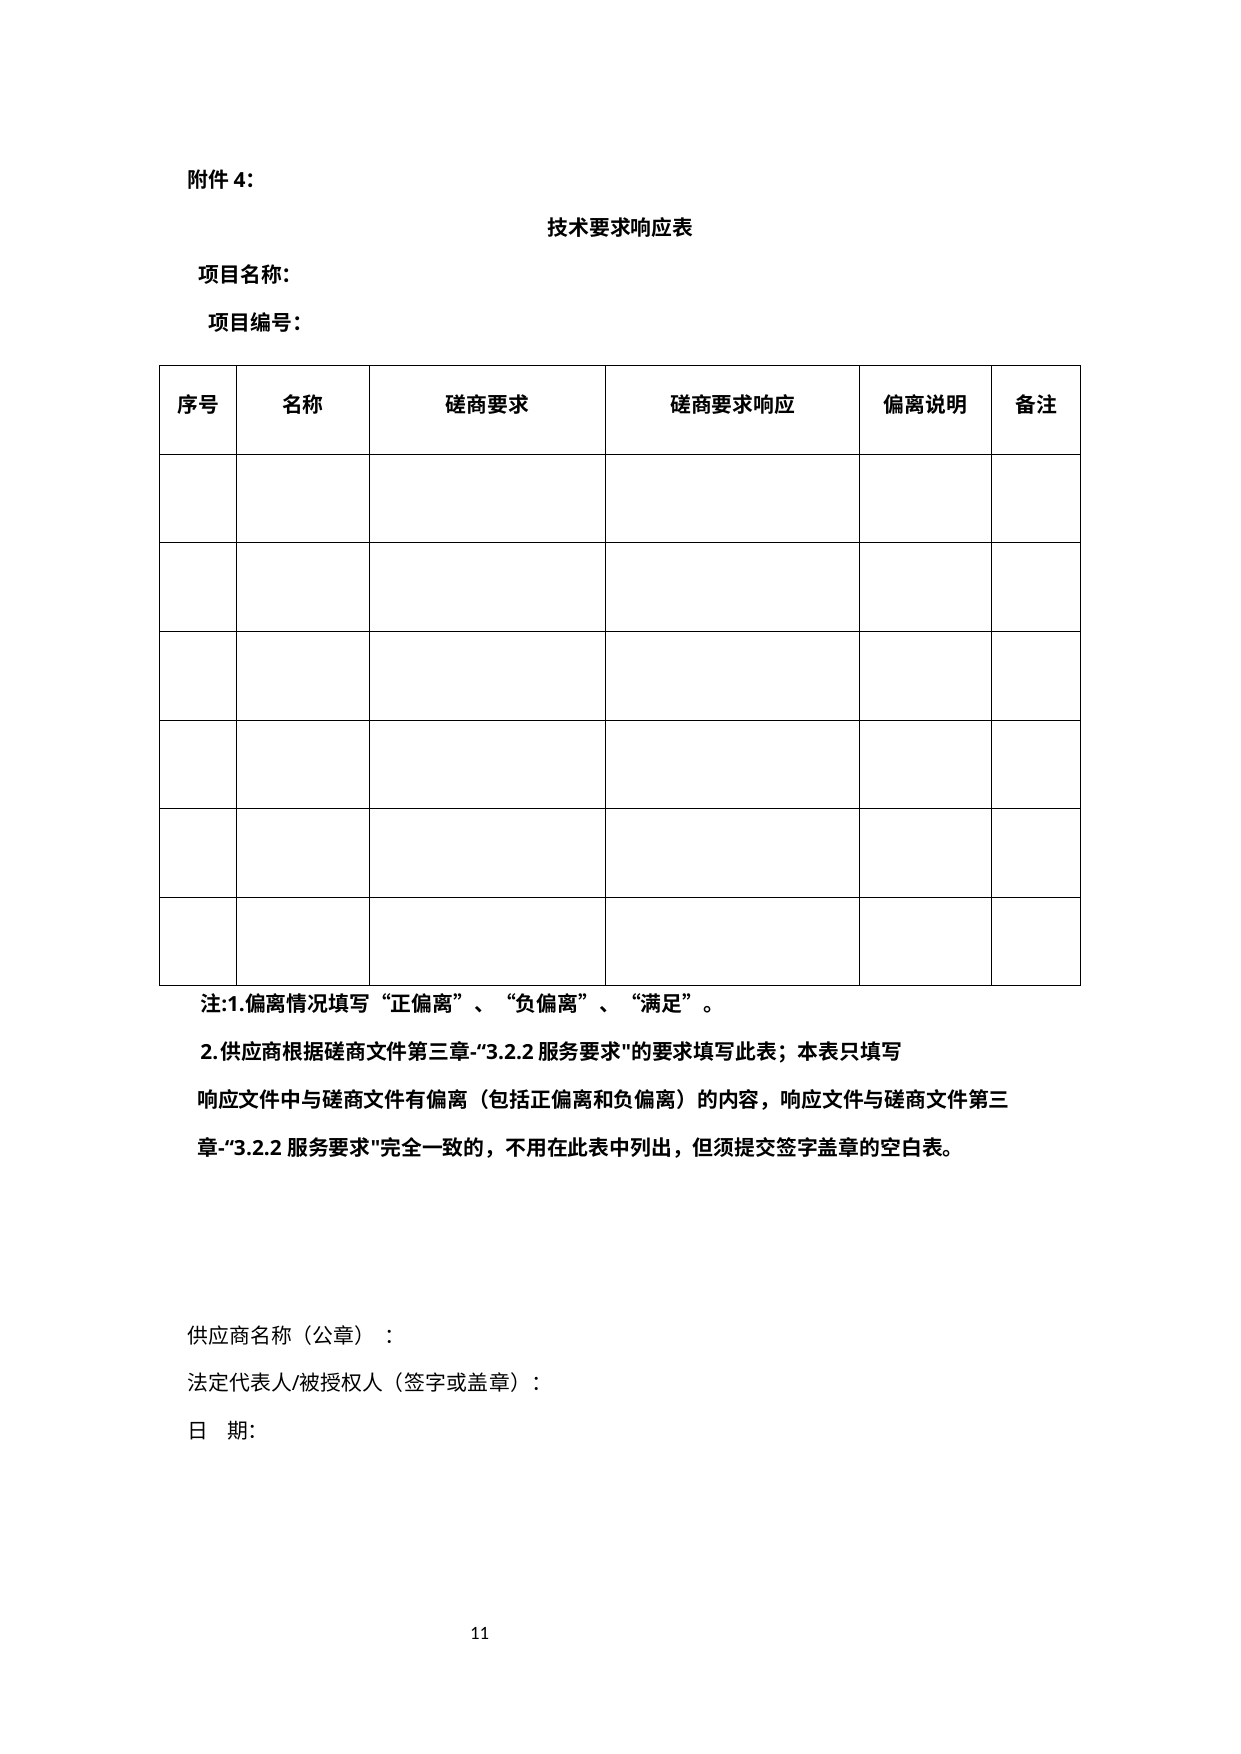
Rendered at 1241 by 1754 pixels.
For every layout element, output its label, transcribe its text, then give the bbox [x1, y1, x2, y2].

text 注:1.偏离情况填写“正偏离”、“负偏离”、“满足”。 [200, 986, 1053, 1019]
table_cell [160, 721, 236, 808]
text 技术要求响应表 [187, 209, 1053, 242]
table_header 磋商要求 [370, 366, 605, 453]
table_cell [606, 721, 859, 808]
table_cell [992, 455, 1080, 542]
table_cell [370, 543, 605, 631]
table_cell [606, 898, 859, 985]
table_cell [860, 721, 991, 808]
table_header 偏离说明 [860, 366, 991, 453]
table_cell [860, 809, 991, 897]
table_cell [860, 898, 991, 985]
table_header 序号 [160, 366, 236, 453]
table_cell [992, 809, 1080, 897]
table_cell [606, 455, 859, 542]
table_cell [606, 632, 859, 719]
list 供应商根据磋商文件第三章-“3.2.2服务要求"的要求填写此表；本表只填写 [200, 1034, 1053, 1067]
table_cell [992, 898, 1080, 985]
table_cell [237, 721, 369, 808]
table_cell [160, 543, 236, 631]
table_cell [992, 543, 1080, 631]
table_cell [606, 543, 859, 631]
table_cell [860, 455, 991, 542]
table_cell [237, 898, 369, 985]
table_cell [860, 543, 991, 631]
table_header 磋商要求响应 [606, 366, 859, 453]
table_cell [237, 632, 369, 719]
table_cell [370, 721, 605, 808]
table_cell [606, 809, 859, 897]
table_cell [992, 632, 1080, 719]
table_cell [160, 632, 236, 719]
table_cell [860, 632, 991, 719]
table_cell [160, 898, 236, 985]
table_cell [160, 455, 236, 542]
table_cell [237, 543, 369, 631]
table_cell [370, 632, 605, 719]
table_cell [370, 455, 605, 542]
text 项目名称： [187, 257, 1053, 290]
text 项目编号： [187, 305, 1053, 337]
table_cell [992, 721, 1080, 808]
table_cell [370, 898, 605, 985]
text 法定代表人/被授权人（签字或盖章）： [187, 1366, 1053, 1398]
table_cell [370, 809, 605, 897]
table_cell [237, 455, 369, 542]
text 响应文件中与磋商文件有偏离（包括正偏离和负偏离）的内容，响应文件与磋商文件第三章-“3.2.2 服务要求"完全一致的，不用在此表中列出，但须提交签字盖章的空白表。 [197, 1082, 1053, 1163]
table_cell [160, 809, 236, 897]
text 日 期： [187, 1413, 1053, 1446]
table_cell [237, 809, 369, 897]
text 附件4： [187, 162, 1053, 194]
table_header 名称 [237, 366, 369, 453]
text 供应商名称（公章） ： [187, 1318, 1053, 1351]
table_header 备注 [992, 366, 1080, 453]
